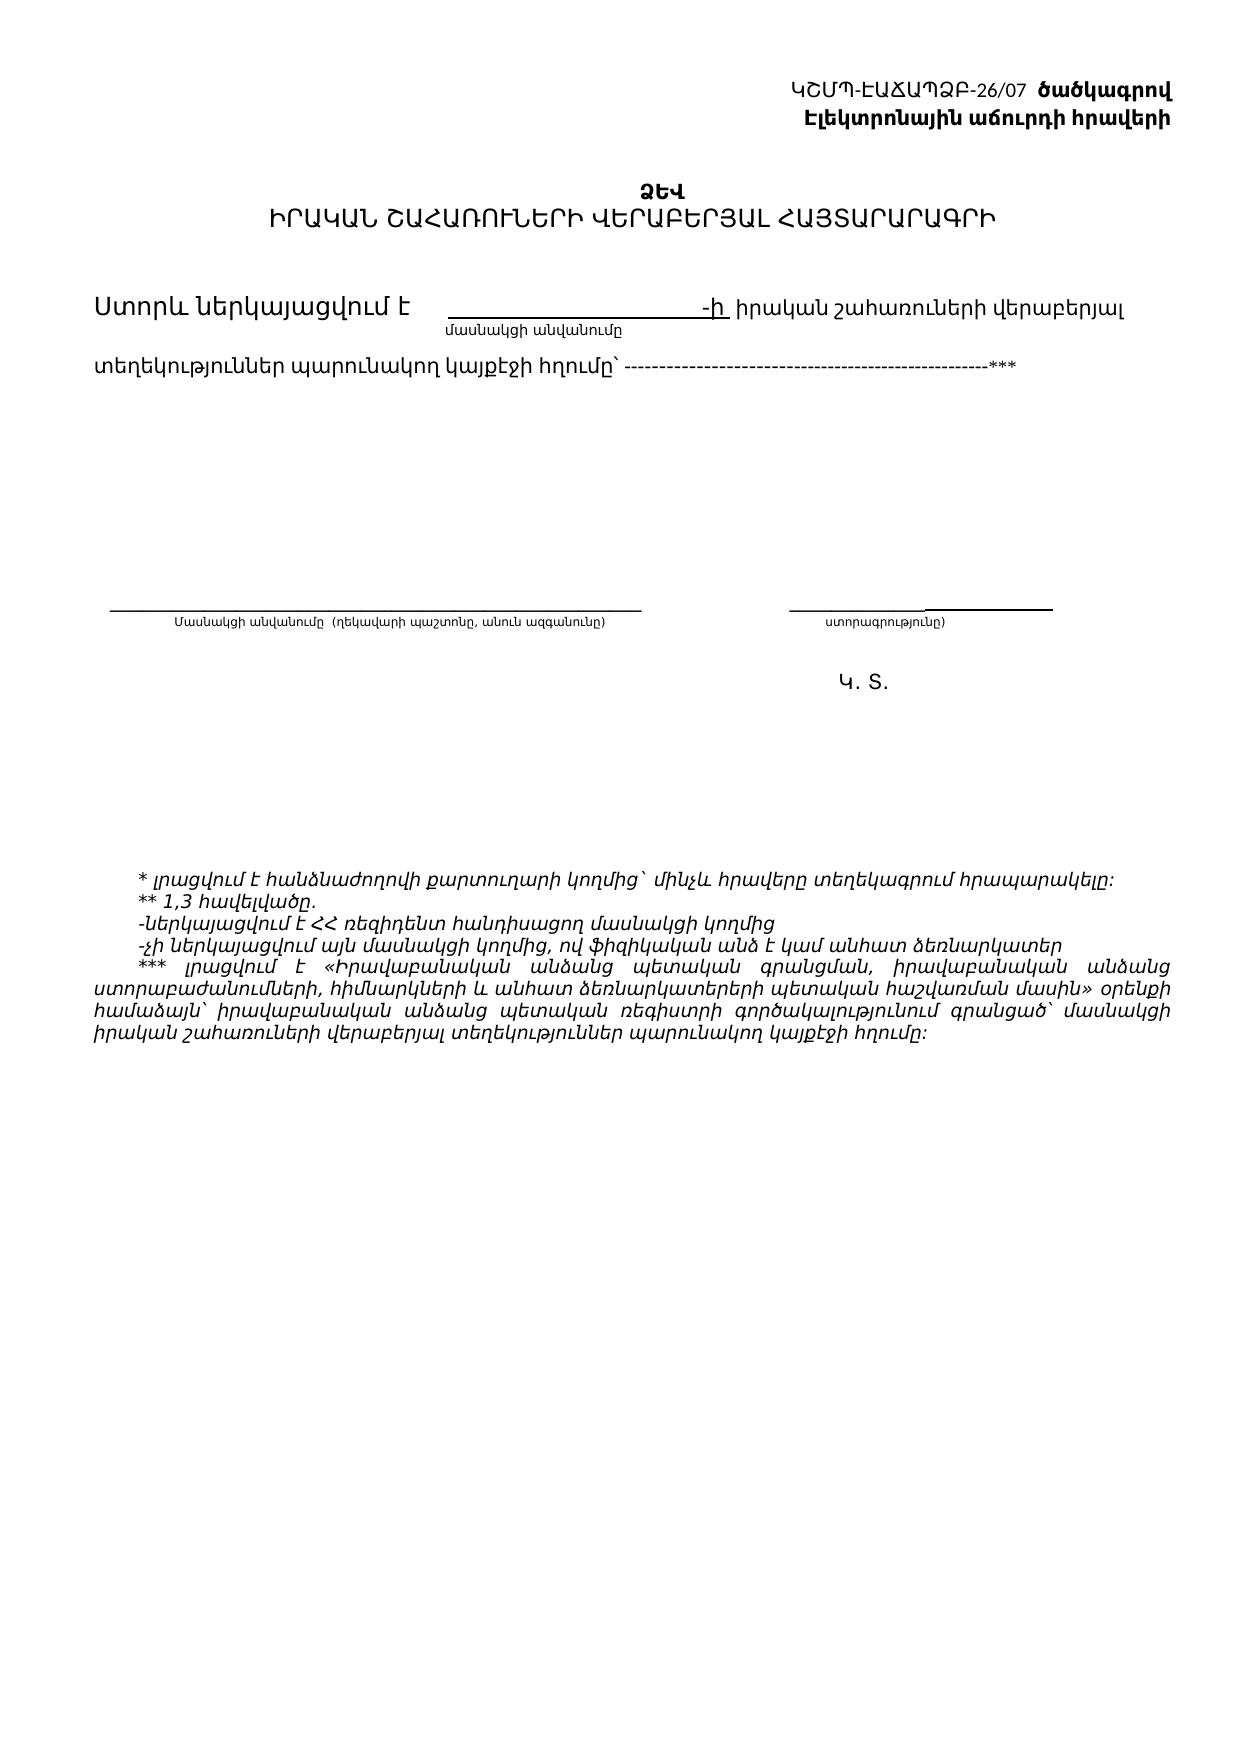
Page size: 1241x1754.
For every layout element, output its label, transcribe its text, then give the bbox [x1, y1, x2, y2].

text Էլեկտրոնային աճուրդի հրավերի [94, 103, 1171, 132]
text ՁԵՎ [94, 180, 1171, 205]
text Կ. Տ. [94, 670, 1171, 694]
text ԿՇՄՊ-ԷԱՃԱՊՁԲ-26/07 ծածկագրով [94, 75, 1171, 103]
text *** լրացվում է «Իրավաբանական անձանց պետական գրանցման, իրավաբանական անձանց ստորաբաժանումների, հիմնարկների և անհատ ձեռնարկատերերի պետական հաշվառման մասին» օրենքի համաձայն՝ իրավաբանական անձանց պետական ռեգիստրի գործակալությունում գրանցած՝ մասնակցի իրական շահառուների վերաբերյալ տեղեկություններ պարունակող կայքէջի հղումը: [94, 956, 1171, 1044]
text ** 1,3 հավելվածը․ [94, 891, 1171, 913]
text * լրացվում է հանձնաժողովի քարտուղարի կողմից` մինչև հրավերը տեղեկագրում հրապարակելը: [94, 869, 1171, 891]
text Ստորև ներկայացվում է -ի իրական շահառուների վերաբերյալ [94, 292, 1171, 322]
text մասնակցի անվանումը [94, 322, 1171, 351]
text -ներկայացվում է ՀՀ ռեզիդենտ հանդիսացող մասնակցի կողմից [94, 913, 1171, 934]
text ___________________________________________________ _____________ Մասնակցի անվանումը (ղեկավարի պաշտոնը, անուն ազգանունը) ստորագրությունը) [94, 588, 1171, 641]
text տեղեկություններ պարունակող կայքէջի հղումը՝ ----------------------------------------------------*** [94, 351, 1171, 379]
text ԻՐԱԿԱՆ ՇԱՀԱՌՈՒՆԵՐԻ ՎԵՐԱԲԵՐՅԱԼ ՀԱՅՏԱՐԱՐԱԳՐԻ [94, 205, 1171, 234]
text -չի ներկայացվում այն մասնակցի կողմից, ով ֆիզիկական անձ է կամ անհատ ձեռնարկատեր [94, 934, 1171, 956]
